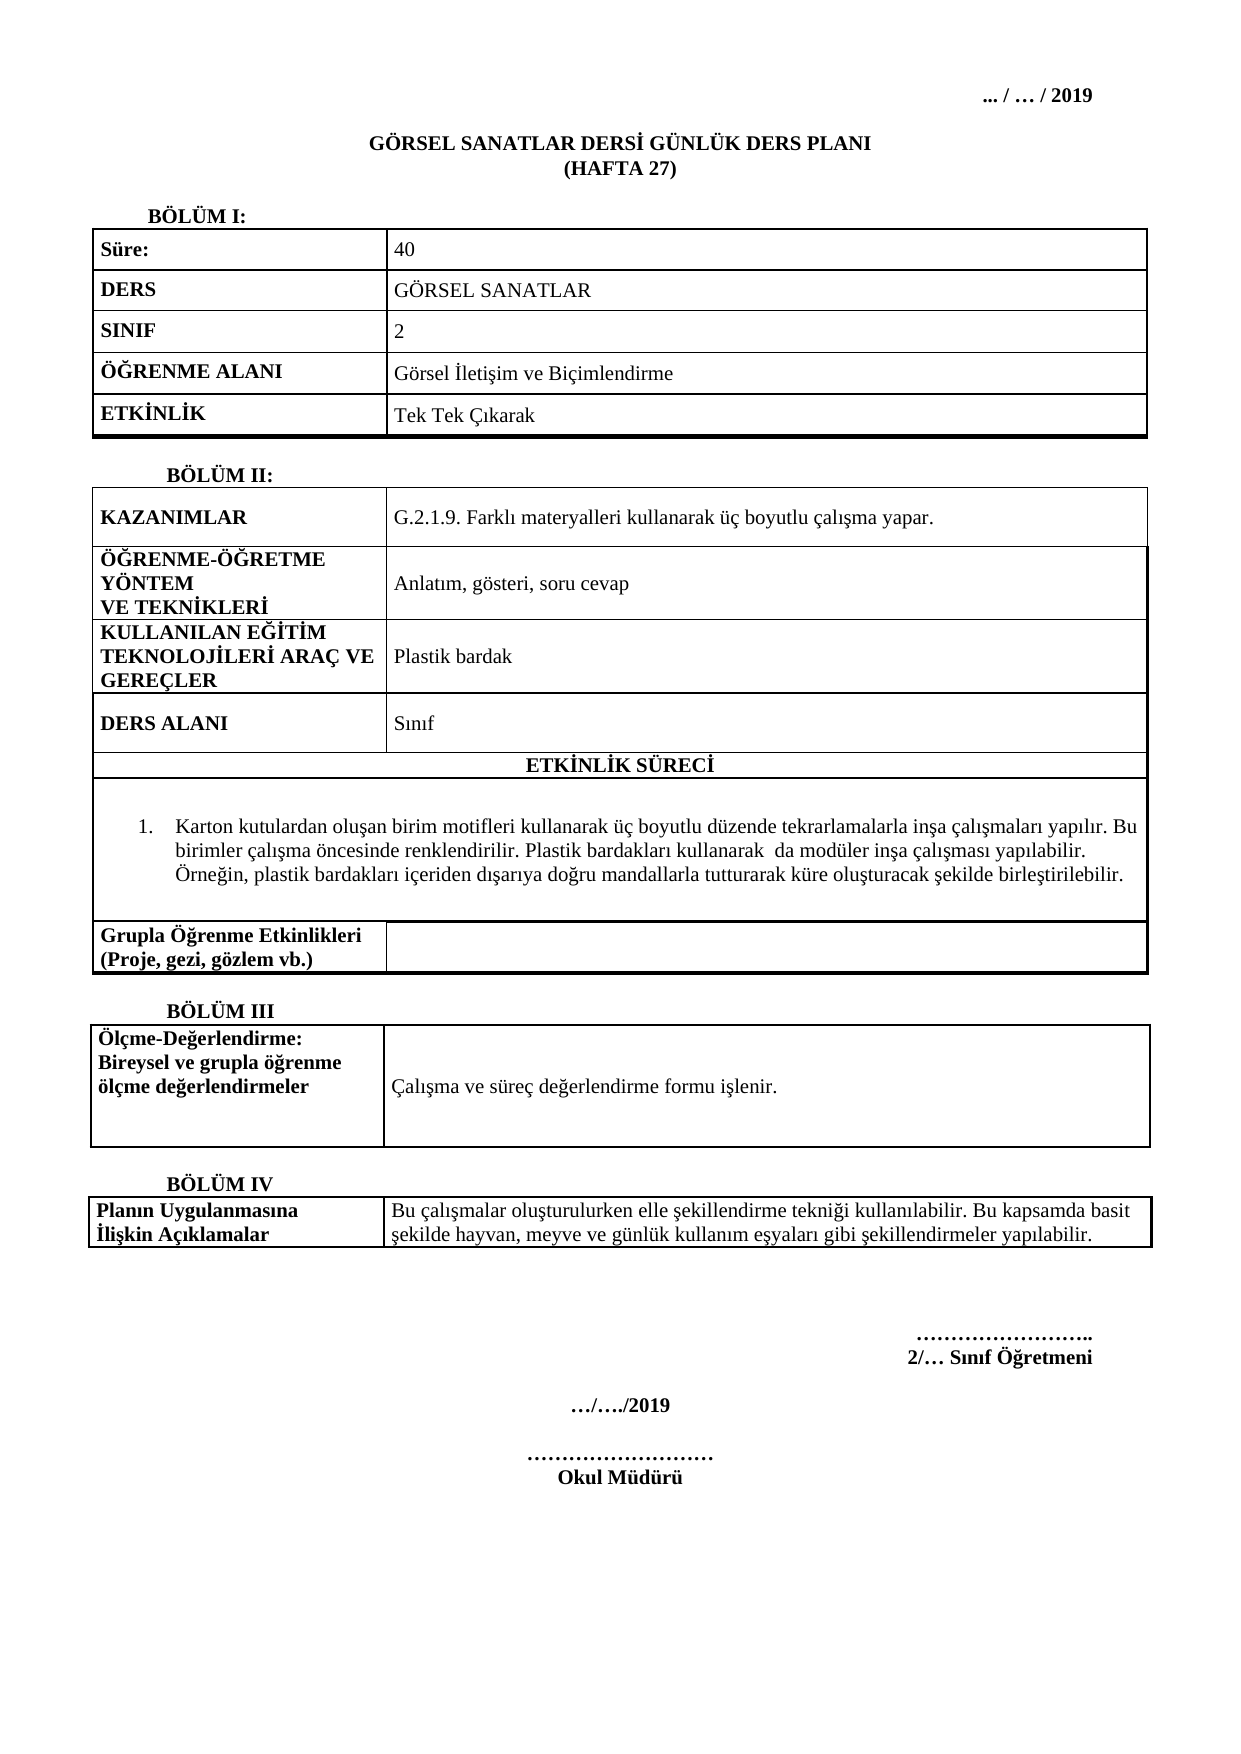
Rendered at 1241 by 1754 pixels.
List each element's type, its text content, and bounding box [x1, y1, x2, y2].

text ... / … / 2019 [148, 83, 1093, 107]
table_cell ÖĞRENME-ÖĞRETME YÖNTEM VE TEKNİKLERİ [93, 547, 386, 619]
text ……………………… [148, 1441, 1093, 1465]
table_header 40 [388, 230, 1146, 269]
table_header KAZANIMLAR [93, 488, 386, 546]
table_header G.2.1.9. Farklı materyalleri kullanarak üç boyutlu çalışma yapar. [387, 488, 1147, 546]
table_header Ölçme-Değerlendirme: Bireysel ve grupla öğrenme ölçme değerlendirmeler [92, 1026, 383, 1146]
table_cell Grupla Öğrenme Etkinlikleri (Proje, gezi, gözlem vb.) [94, 922, 386, 971]
text Okul Müdürü [148, 1465, 1093, 1489]
text …/…./2019 [148, 1393, 1093, 1417]
text GÖRSEL SANATLAR DERSİ GÜNLÜK DERS PLANI [148, 131, 1093, 155]
table_cell Tek Tek Çıkarak [388, 395, 1146, 434]
table_cell ETKİNLİK [94, 395, 386, 434]
table_cell KULLANILAN EĞİTİM TEKNOLOJİLERİ ARAÇ VE GEREÇLER [93, 620, 386, 692]
table_cell Sınıf [387, 694, 1146, 752]
text BÖLÜM I: [148, 203, 1093, 228]
table_cell [387, 923, 1146, 971]
table_cell ETKİNLİK SÜRECİ [94, 753, 1146, 777]
table_cell ÖĞRENME ALANI [94, 353, 386, 393]
table_header Süre: [94, 230, 386, 269]
text 2/… Sınıf Öğretmeni [148, 1344, 1093, 1369]
text BÖLÜM II: [148, 463, 1093, 487]
table_header Bu çalışmalar oluşturulurken elle şekillendirme tekniği kullanılabilir. Bu kapsamda basit şekilde hayvan, meyve ve günlük kullanım eşyaları gibi şekillendirmeler yapılabilir. [385, 1198, 1150, 1246]
subtitle BÖLÜM III [148, 999, 1093, 1023]
table_cell SINIF [94, 311, 386, 352]
table_cell GÖRSEL SANATLAR [388, 271, 1146, 310]
table_cell Görsel İletişim ve Biçimlendirme [388, 353, 1146, 393]
table_cell 2 [388, 311, 1146, 352]
table_cell Karton kutulardan oluşan birim motifleri kullanarak üç boyutlu düzende tekrarlamalarla inşa çalışmaları yapılır. Bu birimler çalışma öncesinde renklendirilir. Plastik bardakları kullanarak da modüler inşa çalışması yapılabilir. Örneğin, plastik bardakları içeriden dışarıya doğru mandallarla tutturarak küre oluşturacak şekilde birleştirilebilir. [94, 779, 1146, 920]
table_cell DERS [94, 271, 386, 310]
table_cell Anlatım, gösteri, soru cevap [387, 547, 1146, 619]
text …………………….. [148, 1321, 1093, 1344]
table_header Çalışma ve süreç değerlendirme formu işlenir. [385, 1026, 1149, 1146]
subtitle BÖLÜM IV [148, 1172, 1093, 1196]
table_cell DERS ALANI [94, 694, 386, 752]
table_header Planın Uygulanmasına İlişkin Açıklamalar [90, 1198, 383, 1246]
table_cell Plastik bardak [387, 620, 1146, 692]
text (HAFTA 27) [148, 155, 1093, 179]
